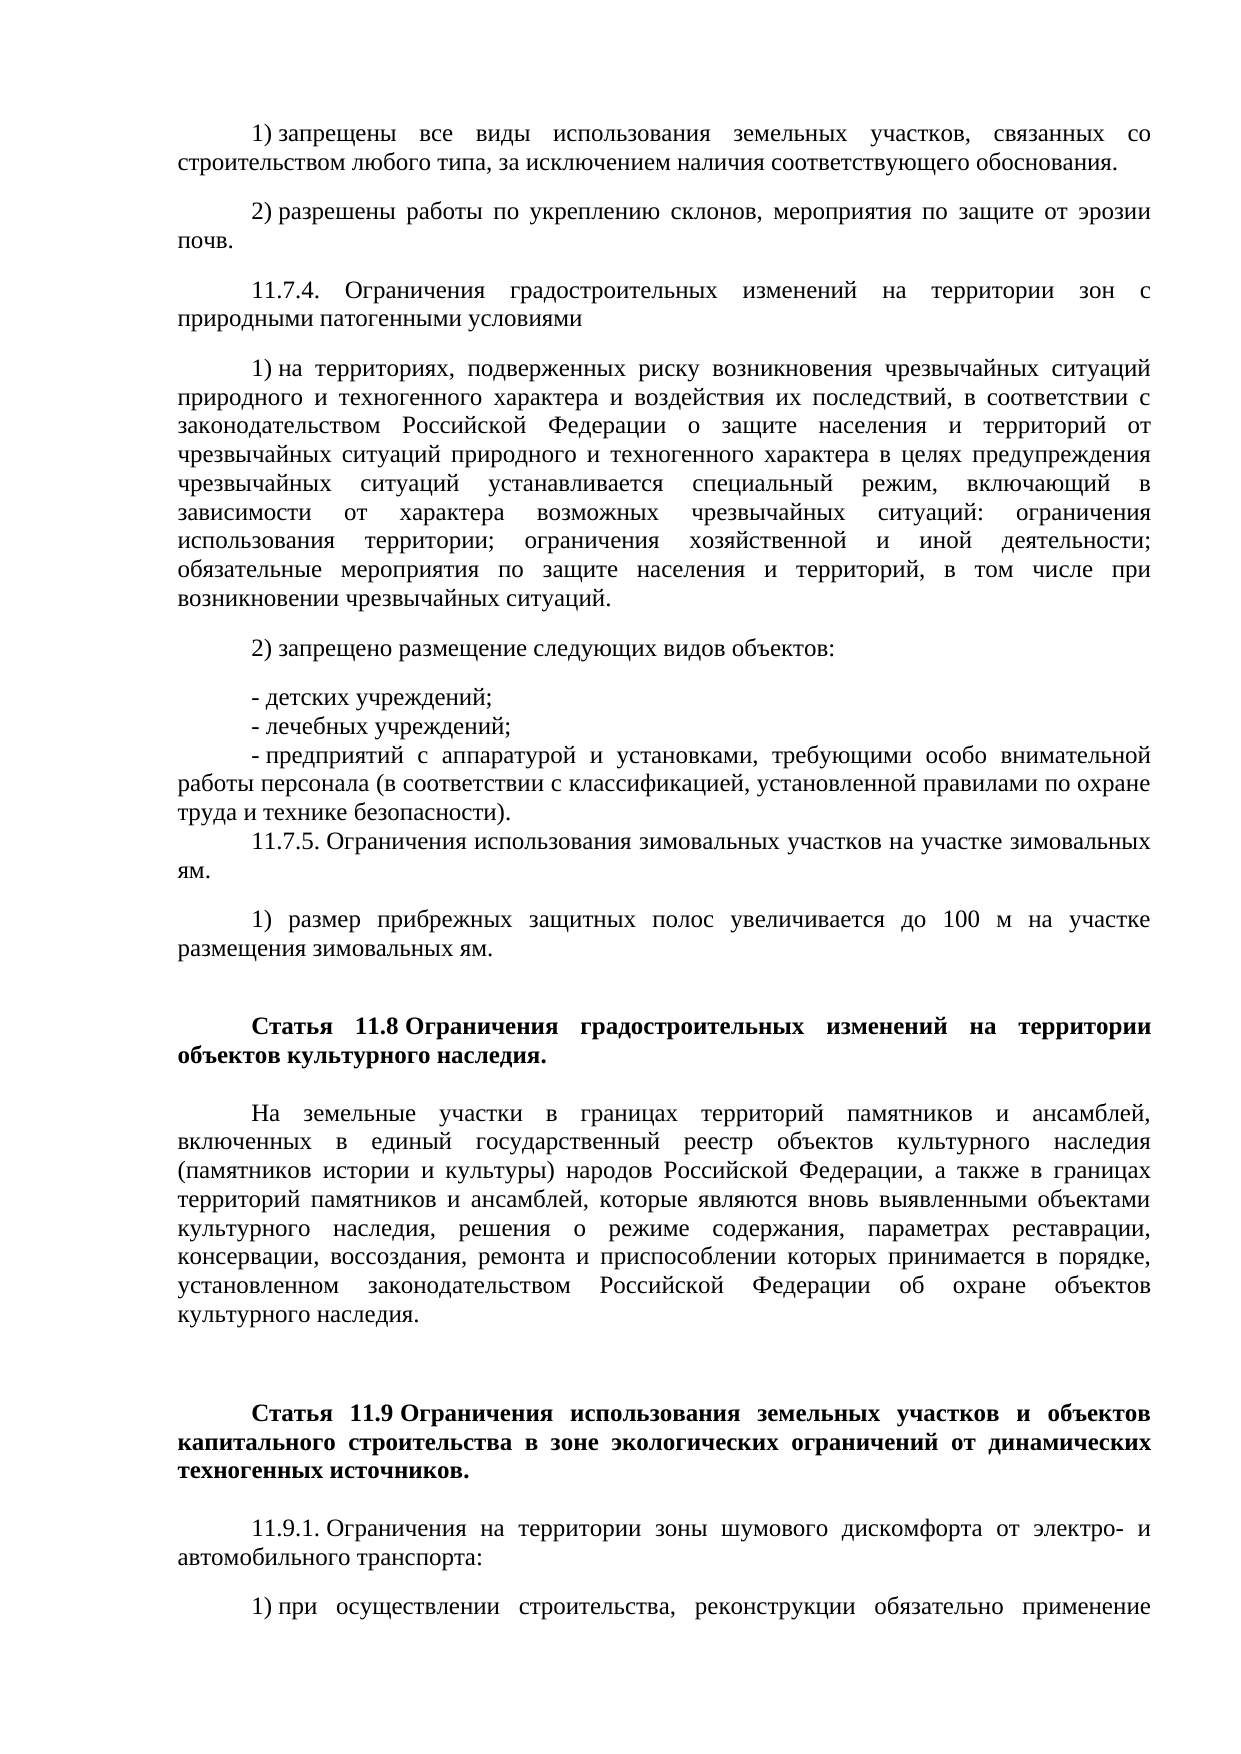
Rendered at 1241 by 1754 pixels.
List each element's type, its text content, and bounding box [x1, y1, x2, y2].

text 11.9.1. Ограничения на территории зоны шумового дискомфорта от электро- и автомобильного транспорта: [177, 1513, 1152, 1571]
list - предприятий с аппаратурой и установками, требующими особо внимательной работы персонала (в соответствии с классификацией, установленной правилами по охране труда и технике безопасности). [177, 740, 1152, 826]
text 2) разрешены работы по укреплению склонов, мероприятия по защите от эрозии почв. [177, 196, 1152, 254]
list Статья 11.9 Ограничения использования земельных участков и объектов капитального строительства в зоне экологических ограничений от динамических техногенных источников. [177, 1398, 1152, 1484]
text 1) размер прибрежных защитных полос увеличивается до 100 м на участке размещения зимовальных ям. [177, 904, 1152, 962]
list - лечебных учреждений; [177, 711, 1152, 740]
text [177, 1591, 1152, 1620]
text 11.7.5. Ограничения использования зимовальных участков на участке зимовальных ям. [177, 826, 1152, 883]
text 2) запрещено размещение следующих видов объектов: [177, 633, 1152, 661]
text 1) на территориях, подверженных риску возникновения чрезвычайных ситуаций природного и техногенного характера и воздействия их последствий, в соответствии с законодательством Российской Федерации о защите населения и территорий от чрезвычайных ситуаций природного и техногенного характера в целях предупреждения чрезвычайных ситуаций устанавливается специальный режим, включающий в зависимости от характера возможных чрезвычайных ситуаций: ограничения использования территории; ограничения хозяйственной и иной деятельности; обязательные мероприятия по защите населения и территорий, в том числе при возникновении чрезвычайных ситуаций. [177, 353, 1152, 612]
text 11.7.4. Ограничения градостроительных изменений на территории зон с природными патогенными условиями [177, 275, 1152, 332]
list - детских учреждений; [177, 682, 1152, 711]
text 1) запрещены все виды использования земельных участков, связанных со строительством любого типа, за исключением наличия соответствующего обоснования. [177, 118, 1152, 176]
text На земельные участки в границах территорий памятников и ансамблей, включенных в единый государственный реестр объектов культурного наследия (памятников истории и культуры) народов Российской Федерации, а также в границах территорий памятников и ансамблей, которые являются вновь выявленными объектами культурного наследия, решения о режиме содержания, параметрах реставрации, консервации, воссоздания, ремонта и приспособлении которых принимается в порядке, установленном законодательством Российской Федерации об охране объектов культурного наследия. [177, 1098, 1152, 1328]
list Статья 11.8 Ограничения градостроительных изменений на территории объектов культурного наследия. [177, 1011, 1152, 1069]
